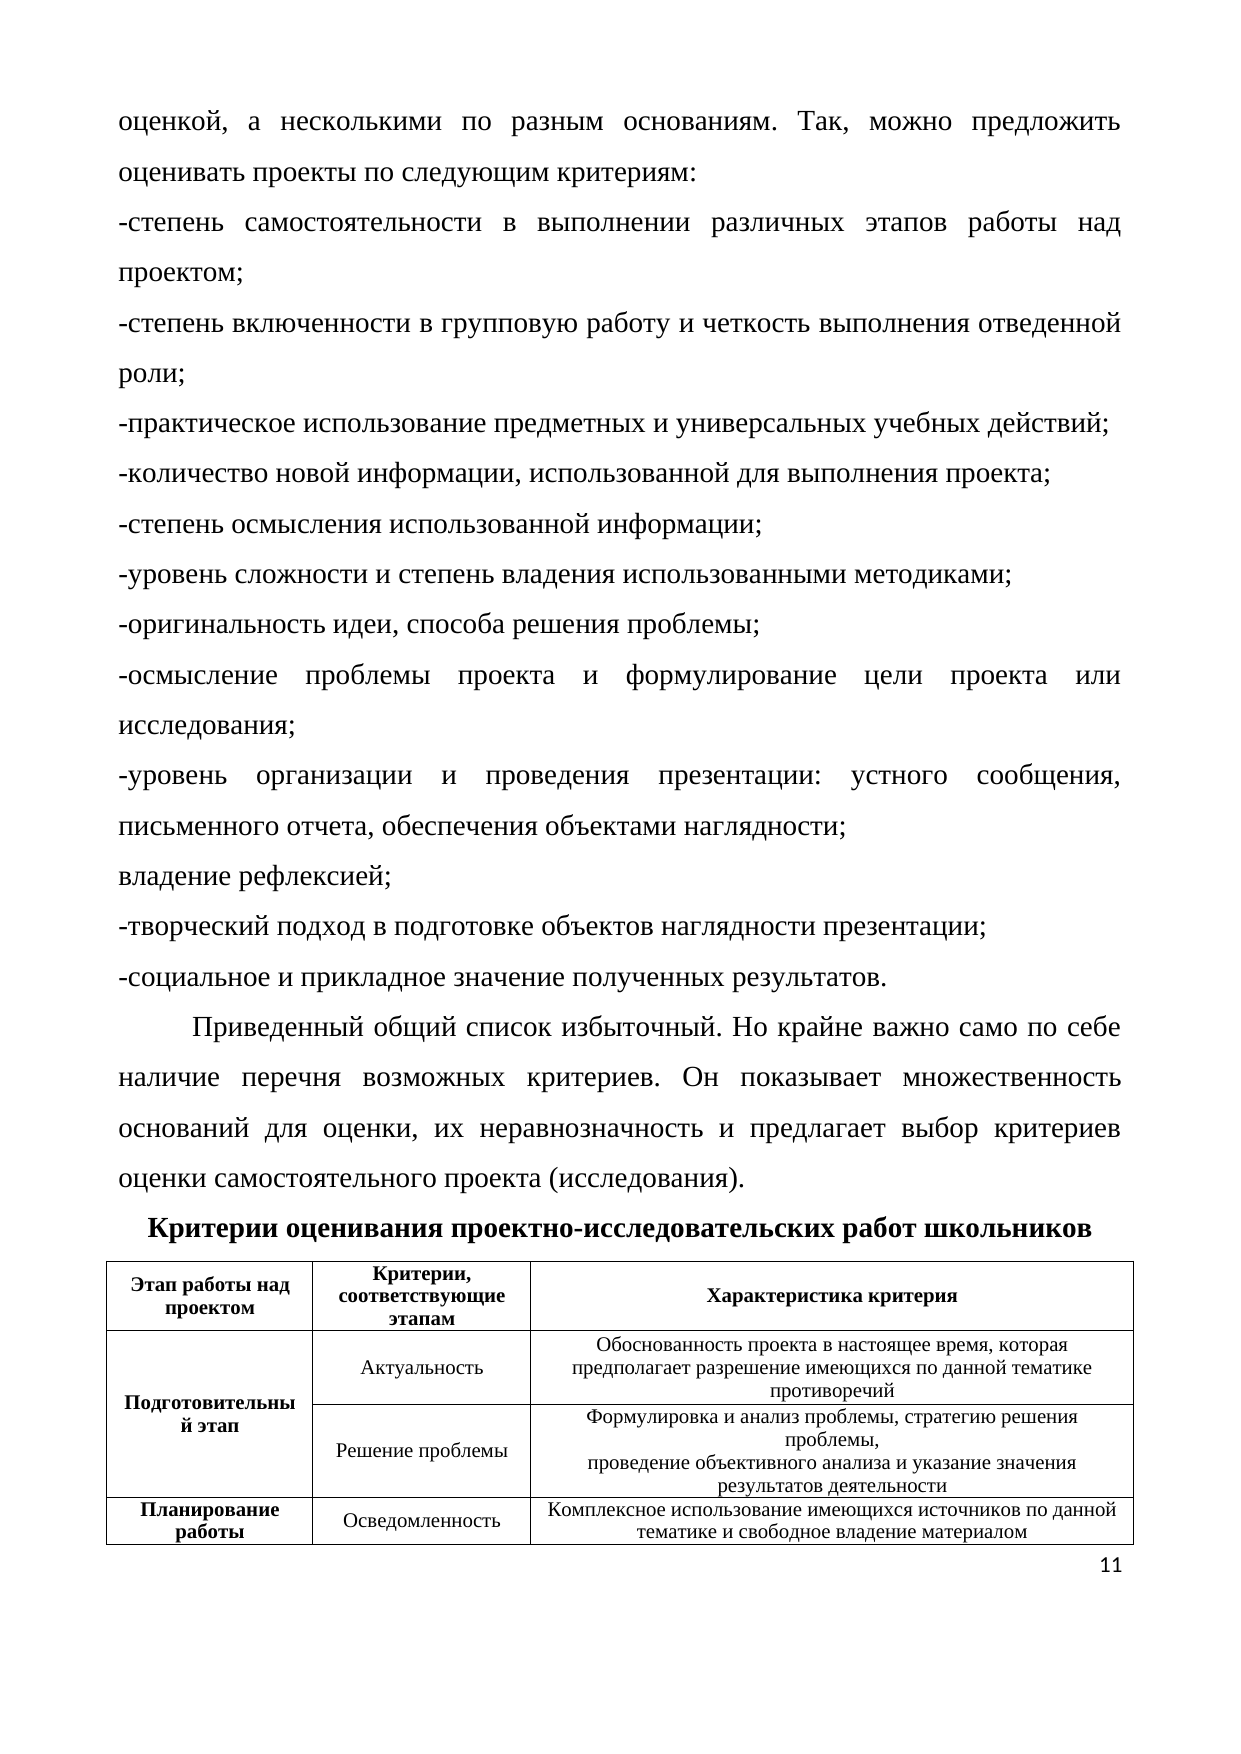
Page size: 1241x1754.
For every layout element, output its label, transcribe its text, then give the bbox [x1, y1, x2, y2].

text -степень включенности в групповую работу и четкость выполнения отведенной роли; [118, 305, 1122, 388]
table_cell Комплексное использование имеющихся источников по данной тематике и свободное владение материалом [531, 1498, 1133, 1543]
text Критерии оценивания проектно-исследовательских работ школьников [118, 1210, 1122, 1244]
table_cell Актуальность [313, 1331, 530, 1404]
text -практическое использование предметных и универсальных учебных действий; [118, 405, 1122, 439]
text -степень самостоятельности в выполнении различных этапов работы над проектом; [118, 204, 1122, 288]
text -количество новой информации, использованной для выполнения проекта; [118, 456, 1122, 489]
table_cell Планирование работы [107, 1498, 312, 1543]
table_cell Обоснованность проекта в настоящее время, которая предполагает разрешение имеющихся по данной тематике противоречий [531, 1331, 1133, 1404]
text владение рефлексией; [118, 858, 1122, 892]
table_header Критерии, соответствующие этапам [313, 1262, 530, 1330]
table_cell Решение проблемы [313, 1405, 530, 1497]
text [118, 103, 1122, 187]
text -оригинальность идеи, способа решения проблемы; [118, 607, 1122, 640]
text -социальное и прикладное значение полученных результатов. [118, 959, 1122, 992]
table_header Этап работы над проектом [107, 1262, 312, 1330]
table_cell Подготовительный этап [107, 1331, 312, 1497]
text -уровень организации и проведения презентации: устного сообщения, письменного отчета, обеспечения объектами наглядности; [118, 757, 1122, 841]
text -осмысление проблемы проекта и формулирование цели проекта или исследования; [118, 657, 1122, 741]
text -степень осмысления использованной информации; [118, 506, 1122, 539]
text -уровень сложности и степень владения использованными методиками; [118, 556, 1122, 590]
text -творческий подход в подготовке объектов наглядности презентации; [118, 908, 1122, 942]
table_cell Осведомленность [313, 1498, 530, 1543]
text Приведенный общий список избыточный. Но крайне важно само по себе наличие перечня возможных критериев. Он показывает множественность оснований для оценки, их неравнозначность и предлагает выбор критериев оценки самостоятельного проекта (исследования). [118, 1009, 1122, 1193]
table_header Характеристика критерия [531, 1262, 1133, 1330]
table_cell Формулировка и анализ проблемы, стратегию решения проблемы, проведение объективного анализа и указание значения результатов деятельности [531, 1405, 1133, 1497]
